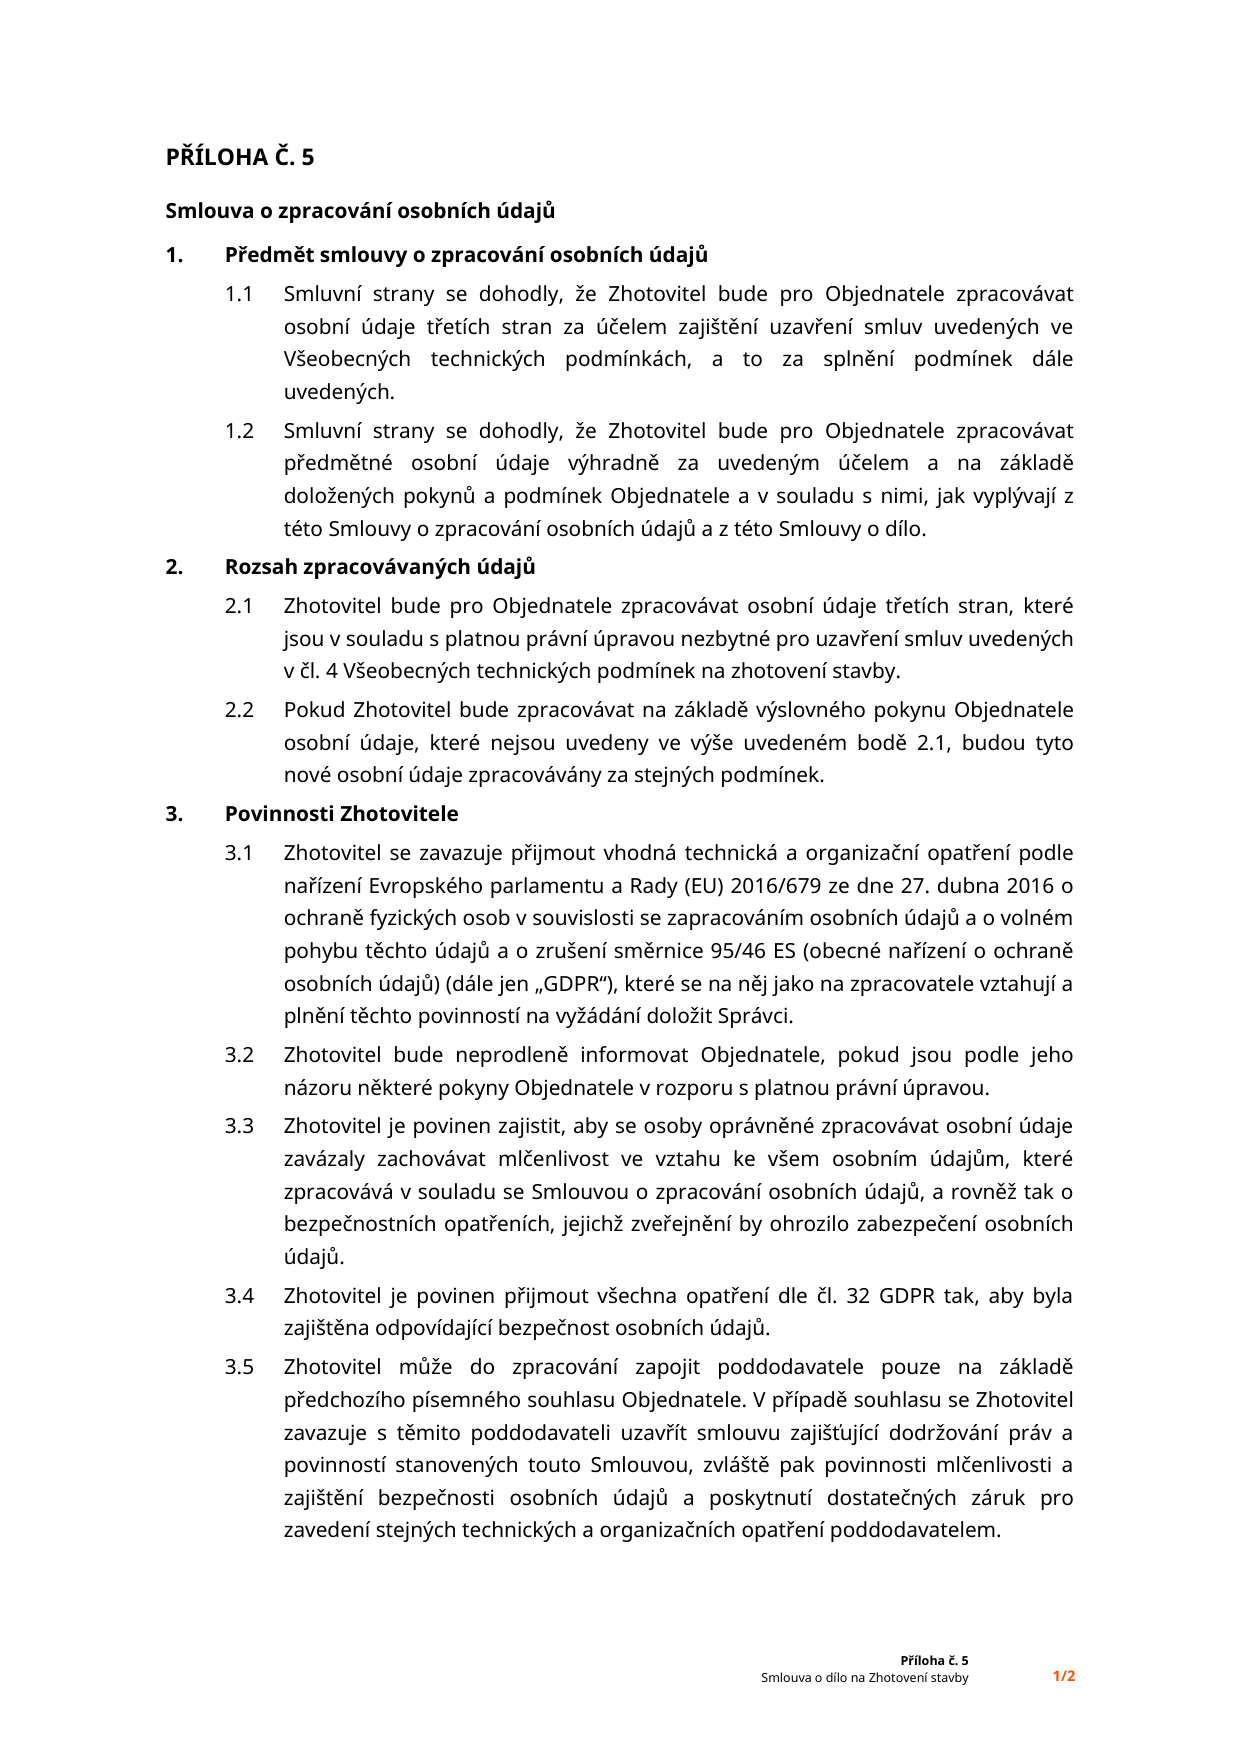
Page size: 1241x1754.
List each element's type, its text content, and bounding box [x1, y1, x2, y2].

list Rozsah zpracovávaných údajů [165, 552, 1075, 581]
list Pokud Zhotovitel bude zpracovávat na základě výslovného pokynu Objednatele osobní údaje, které nejsou uvedeny ve výše uvedeném bodě 2.1, budou tyto nové osobní údaje zpracovávány za stejných podmínek. [224, 695, 1075, 789]
list Zhotovitel může do zpracování zapojit poddodavatele pouze na základě předchozího písemného souhlasu Objednatele. V případě souhlasu se Zhotovitel zavazuje s těmito poddodavateli uzavřít smlouvu zajišťující dodržování práv a povinností stanovených touto Smlouvou, zvláště pak povinnosti mlčenlivosti a zajištění bezpečnosti osobních údajů a poskytnutí dostatečných záruk pro zavedení stejných technických a organizačních opatření poddodavatelem. [224, 1352, 1075, 1544]
list Předmět smlouvy o zpracování osobních údajů [165, 240, 1075, 269]
list Smluvní strany se dohodly, že Zhotovitel bude pro Objednatele zpracovávat předmětné osobní údaje výhradně za uvedeným účelem a na základě doložených pokynů a podmínek Objednatele a v souladu s nimi, jak vyplývají z této Smlouvy o zpracování osobních údajů a z této Smlouvy o dílo. [224, 416, 1075, 542]
text Smlouva o zpracování osobních údajů [165, 197, 1075, 225]
list Zhotovitel je povinen zajistit, aby se osoby oprávněné zpracovávat osobní údaje zavázaly zachovávat mlčenlivost ve vztahu ke všem osobním údajům, které zpracovává v souladu se Smlouvou o zpracování osobních údajů, a rovněž tak o bezpečnostních opatřeních, jejichž zveřejnění by ohrozilo zabezpečení osobních údajů. [224, 1112, 1075, 1271]
list Smluvní strany se dohodly, že Zhotovitel bude pro Objednatele zpracovávat osobní údaje třetích stran za účelem zajištění uzavření smluv uvedených ve Všeobecných technických podmínkách, a to za splnění podmínek dále uvedených. [224, 279, 1075, 405]
text Příloha č. 5 [165, 141, 1075, 173]
list Povinnosti Zhotovitele [165, 799, 1075, 828]
list Zhotovitel bude neprodleně informovat Objednatele, pokud jsou podle jeho názoru některé pokyny Objednatele v rozporu s platnou právní úpravou. [224, 1040, 1075, 1101]
list Zhotovitel bude pro Objednatele zpracovávat osobní údaje třetích stran, které jsou v souladu s platnou právní úpravou nezbytné pro uzavření smluv uvedených v čl. 4 Všeobecných technických podmínek na zhotovení stavby. [224, 591, 1075, 685]
list Zhotovitel je povinen přijmout všechna opatření dle čl. 32 GDPR tak, aby byla zajištěna odpovídající bezpečnost osobních údajů. [224, 1281, 1075, 1342]
list Zhotovitel se zavazuje přijmout vhodná technická a organizační opatření podle nařízení Evropského parlamentu a Rady (EU) 2016/679 ze dne 27. dubna 2016 o ochraně fyzických osob v souvislosti se zapracováním osobních údajů a o volném pohybu těchto údajů a o zrušení směrnice 95/46 ES (obecné nařízení o ochraně osobních údajů) (dále jen „GDPR“), které se na něj jako na zpracovatele vztahují a plnění těchto povinností na vyžádání doložit Správci. [224, 838, 1075, 1030]
